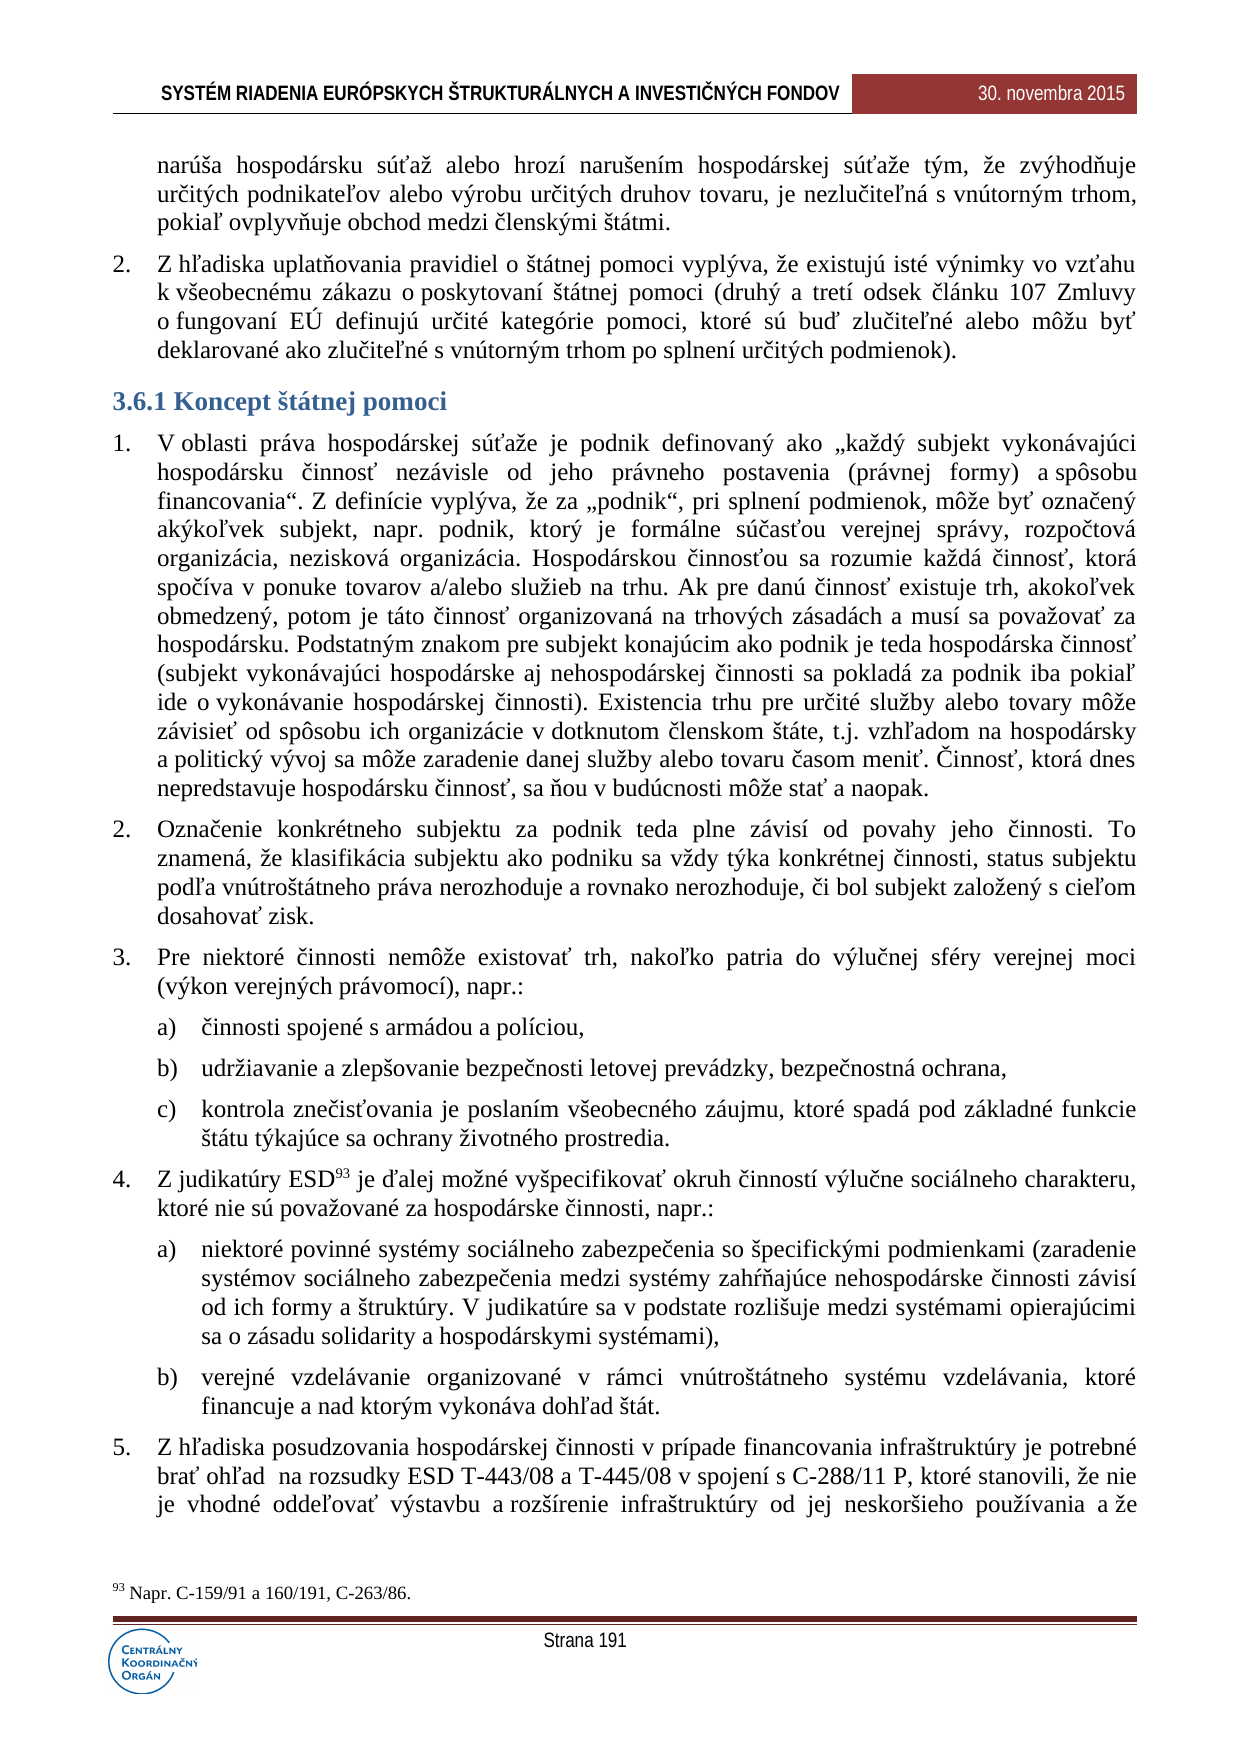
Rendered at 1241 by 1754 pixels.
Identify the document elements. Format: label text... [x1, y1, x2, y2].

list činnosti spojené s armádou a políciou, [157, 1012, 1137, 1041]
list Z hľadiska uplatňovania pravidiel o štátnej pomoci vyplýva, že existujú isté výnimky vo vzťahu k všeobecnému zákazu o poskytovaní štátnej pomoci (druhý a tretí odsek článku 107 Zmluvy o fungovaní EÚ definujú určité kategórie pomoci, ktoré sú buď zlučiteľné alebo môžu byť deklarované ako zlučiteľné s vnútorným trhom po splnení určitých podmienok). [112, 249, 1137, 364]
list niektoré povinné systémy sociálneho zabezpečenia so špecifickými podmienkami (zaradenie systémov sociálneho zabezpečenia medzi systémy zahŕňajúce nehospodárske činnosti závisí od ich formy a štruktúry. V judikatúre sa v podstate rozlišuje medzi systémami opierajúcimi sa o zásadu solidarity a hospodárskymi systémami), [157, 1234, 1137, 1349]
list verejné vzdelávanie organizované v rámci vnútroštátneho systému vzdelávania, ktoré financuje a nad ktorým vykonáva dohľad štát. [157, 1362, 1137, 1419]
list udržiavanie a zlepšovanie bezpečnosti letovej prevádzky, bezpečnostná ochrana, [157, 1053, 1137, 1082]
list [112, 1432, 1137, 1518]
list kontrola znečisťovania je poslaním všeobecného záujmu, ktoré spadá pod základné funkcie štátu týkajúce sa ochrany životného prostredia. [157, 1094, 1137, 1152]
picture [106, 1627, 198, 1693]
list Označenie konkrétneho subjektu za podnik teda plne závisí od povahy jeho činnosti. To znamená, že klasifikácia subjektu ako podniku sa vždy týka konkrétnej činnosti, status subjektu podľa vnútroštátneho práva nerozhoduje a rovnako nerozhoduje, či bol subjekt založený s cieľom dosahovať zisk. [112, 814, 1137, 929]
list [112, 150, 1137, 236]
list Z judikatúry ESD je ďalej možné vyšpecifikovať okruh činností výlučne sociálneho charakteru, ktoré nie sú považované za hospodárske činnosti, napr.: [112, 1164, 1137, 1222]
list V oblasti práva hospodárskej súťaže je podnik definovaný ako „každý subjekt vykonávajúci hospodársku činnosť nezávisle od jeho právneho postavenia (právnej formy) a spôsobu financovania“. Z definície vyplýva, že za „podnik“, pri splnení podmienok, môže byť označený akýkoľvek subjekt, napr. podnik, ktorý je formálne súčasťou verejnej správy, rozpočtová organizácia, nezisková organizácia. Hospodárskou činnosťou sa rozumie každá činnosť, ktorá spočíva v ponuke tovarov a/alebo služieb na trhu. Ak pre danú činnosť existuje trh, akokoľvek obmedzený, potom je táto činnosť organizovaná na trhových zásadách a musí sa považovať za hospodársku. Podstatným znakom pre subjekt konajúcim ako podnik je teda hospodárska činnosť (subjekt vykonávajúci hospodárske aj nehospodárskej činnosti sa pokladá za podnik iba pokiaľ ide o vykonávanie hospodárskej činnosti). Existencia trhu pre určité služby alebo tovary môže závisieť od spôsobu ich organizácie v dotknutom členskom štáte, t.j. vzhľadom na hospodársky a politický vývoj sa môže zaradenie danej služby alebo tovaru časom meniť. Činnosť, ktorá dnes nepredstavuje hospodársku činnosť, sa ňou v budúcnosti môže stať a naopak. [112, 428, 1137, 802]
list Pre niektoré činnosti nemôže existovať trh, nakoľko patria do výlučnej sféry verejnej moci (výkon verejných právomocí), napr.: [112, 942, 1137, 999]
text 3.6.1 Koncept štátnej pomoci [112, 384, 1137, 416]
